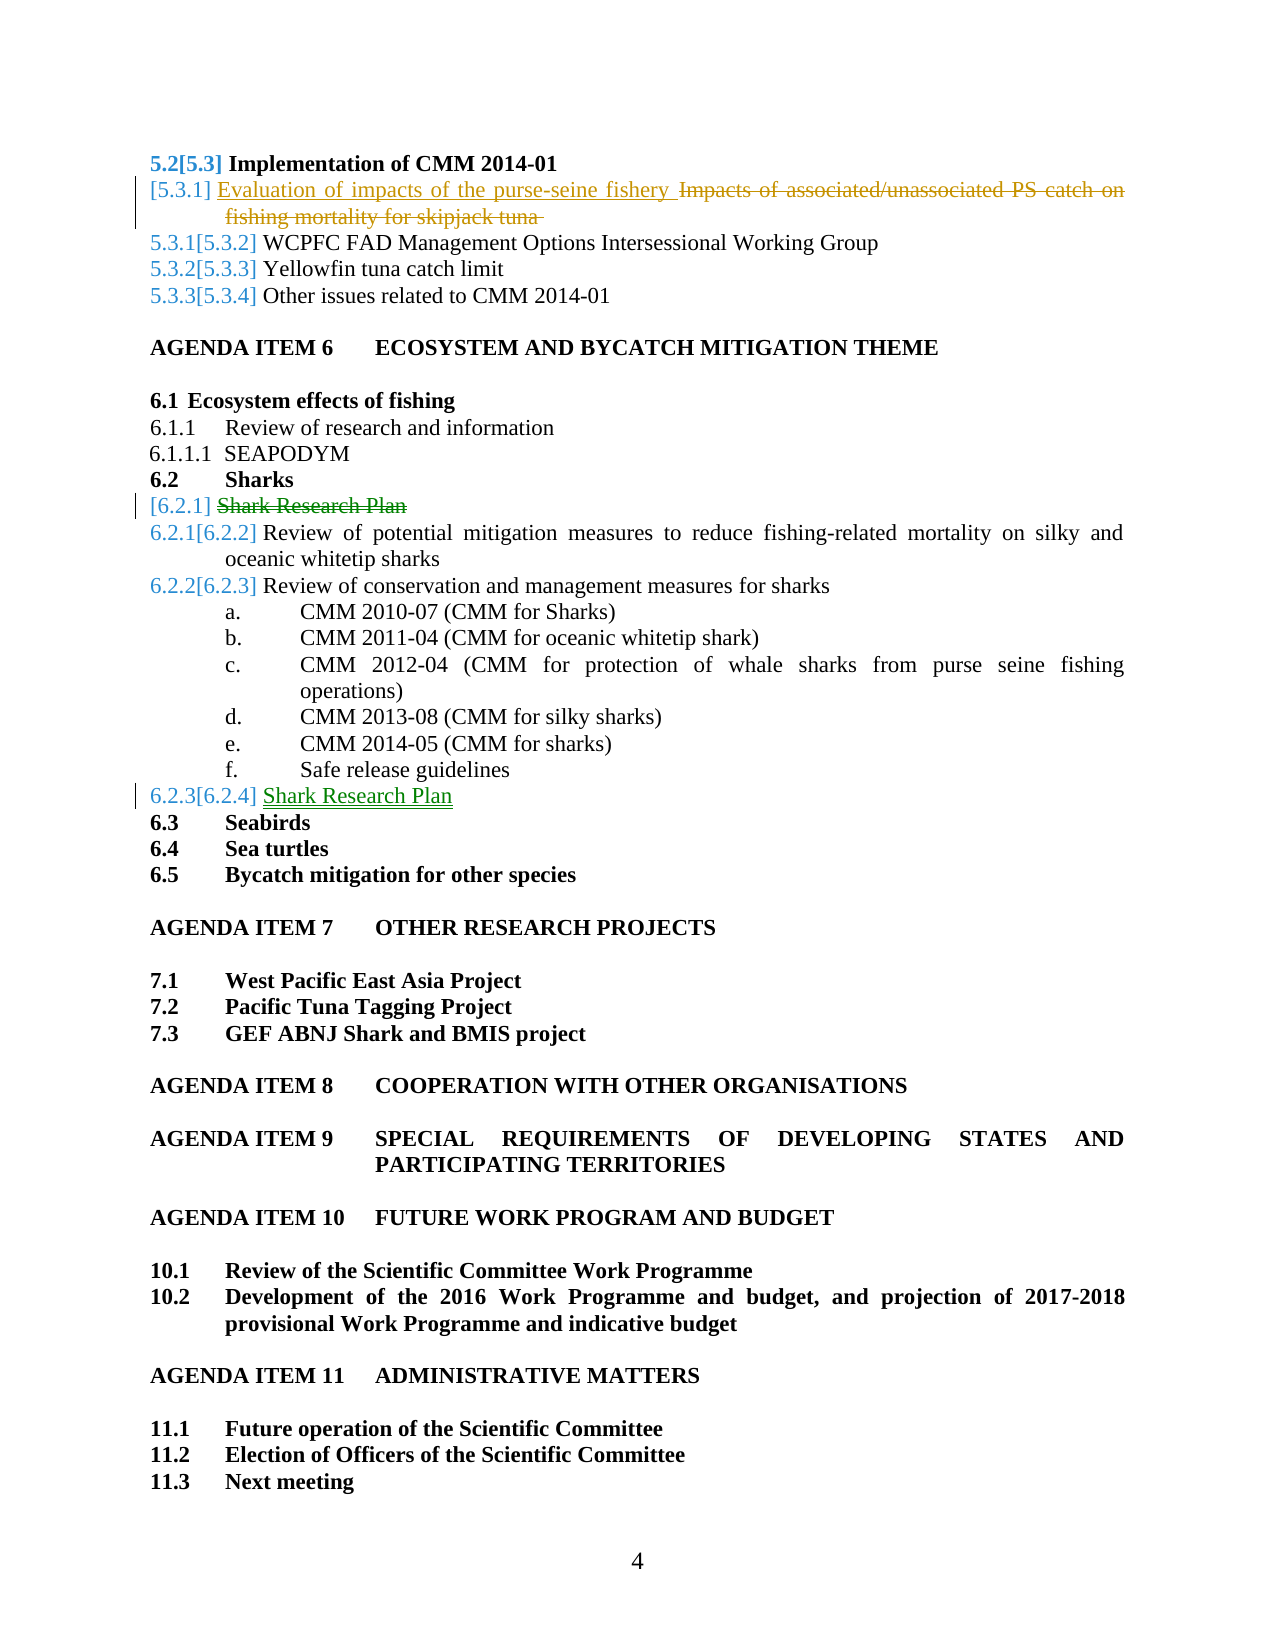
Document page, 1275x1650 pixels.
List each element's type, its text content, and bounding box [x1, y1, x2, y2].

list Bycatch mitigation for other species [150, 862, 1125, 888]
list Review of research and information [150, 413, 1125, 440]
list Next meeting [150, 1468, 1125, 1494]
list FUTURE WORK PROGRAM AND BUDGET [150, 1204, 1125, 1231]
list Development of the 2016 Work Programme and budget, and projection of 2017-2018 provisional Work Programme and indicative budget [150, 1283, 1125, 1336]
list Future operation of the Scientific Committee [150, 1415, 1125, 1441]
list Pacific Tuna Tagging Project [150, 993, 1125, 1020]
list Yellowfin tuna catch limit [150, 255, 1125, 282]
list Election of Officers of the Scientific Committee [150, 1441, 1125, 1468]
list Sea turtles [150, 835, 1125, 862]
list ECOSYSTEM AND BYCATCH MITIGATION THEME [150, 334, 1125, 361]
list Ecosystem effects of fishing [150, 387, 1125, 413]
list Sharks [150, 466, 1125, 493]
list SEAPODYM [149, 440, 1125, 466]
list GEF ABNJ Shark and BMIS project [150, 1020, 1125, 1046]
list CMM 2010-07 (CMM for Sharks) [225, 598, 1125, 624]
list Other issues related to CMM 2014-01 [150, 282, 1125, 308]
list OTHER RESEARCH PROJECTS [150, 914, 1125, 941]
list Review of conservation and management measures for sharks [150, 572, 1125, 598]
list CMM 2014-05 (CMM for sharks) [225, 730, 1125, 756]
list WCPFC FAD Management Options Intersessional Working Group [150, 229, 1125, 255]
list Implementation of CMM 2014-01 [150, 150, 1125, 176]
list COOPERATION WITH OTHER ORGANISATIONS [150, 1072, 1125, 1099]
list Safe release guidelines [225, 756, 1125, 782]
list ADMINISTRATIVE MATTERS [150, 1362, 1125, 1389]
list CMM 2011-04 (CMM for oceanic whitetip shark) [225, 624, 1125, 651]
list CMM 2012-04 (CMM for protection of whale sharks from purse seine fishing operations) [225, 651, 1125, 703]
list SPECIAL REQUIREMENTS OF DEVELOPING STATES AND PARTICIPATING TERRITORIES [150, 1125, 1125, 1178]
list Review of the Scientific Committee Work Programme [150, 1257, 1125, 1283]
list Review of potential mitigation measures to reduce fishing-related mortality on silky and oceanic whitetip sharks [150, 519, 1125, 572]
list CMM 2013-08 (CMM for silky sharks) [225, 703, 1125, 730]
list West Pacific East Asia Project [150, 967, 1125, 993]
list Seabirds [150, 809, 1125, 835]
